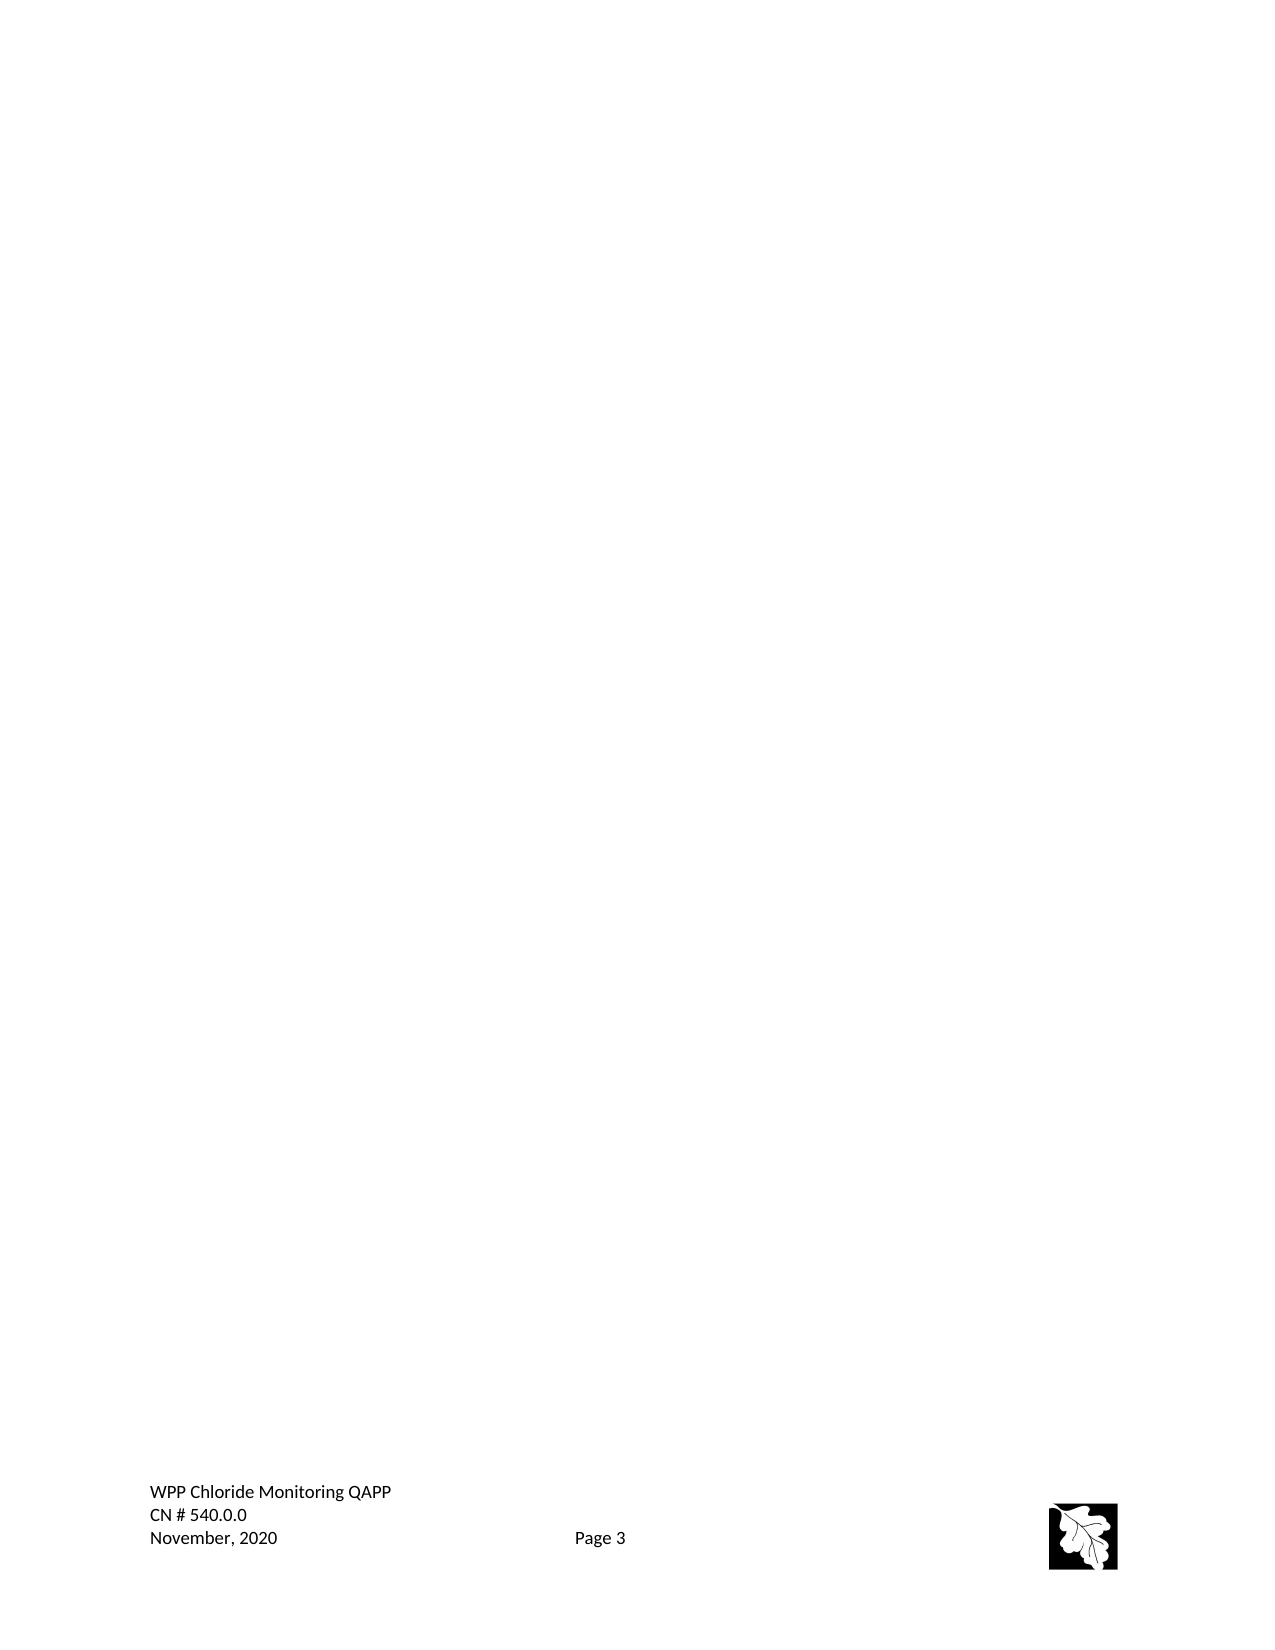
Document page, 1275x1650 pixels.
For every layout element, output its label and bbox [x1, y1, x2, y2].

picture [1046, 1501, 1120, 1572]
